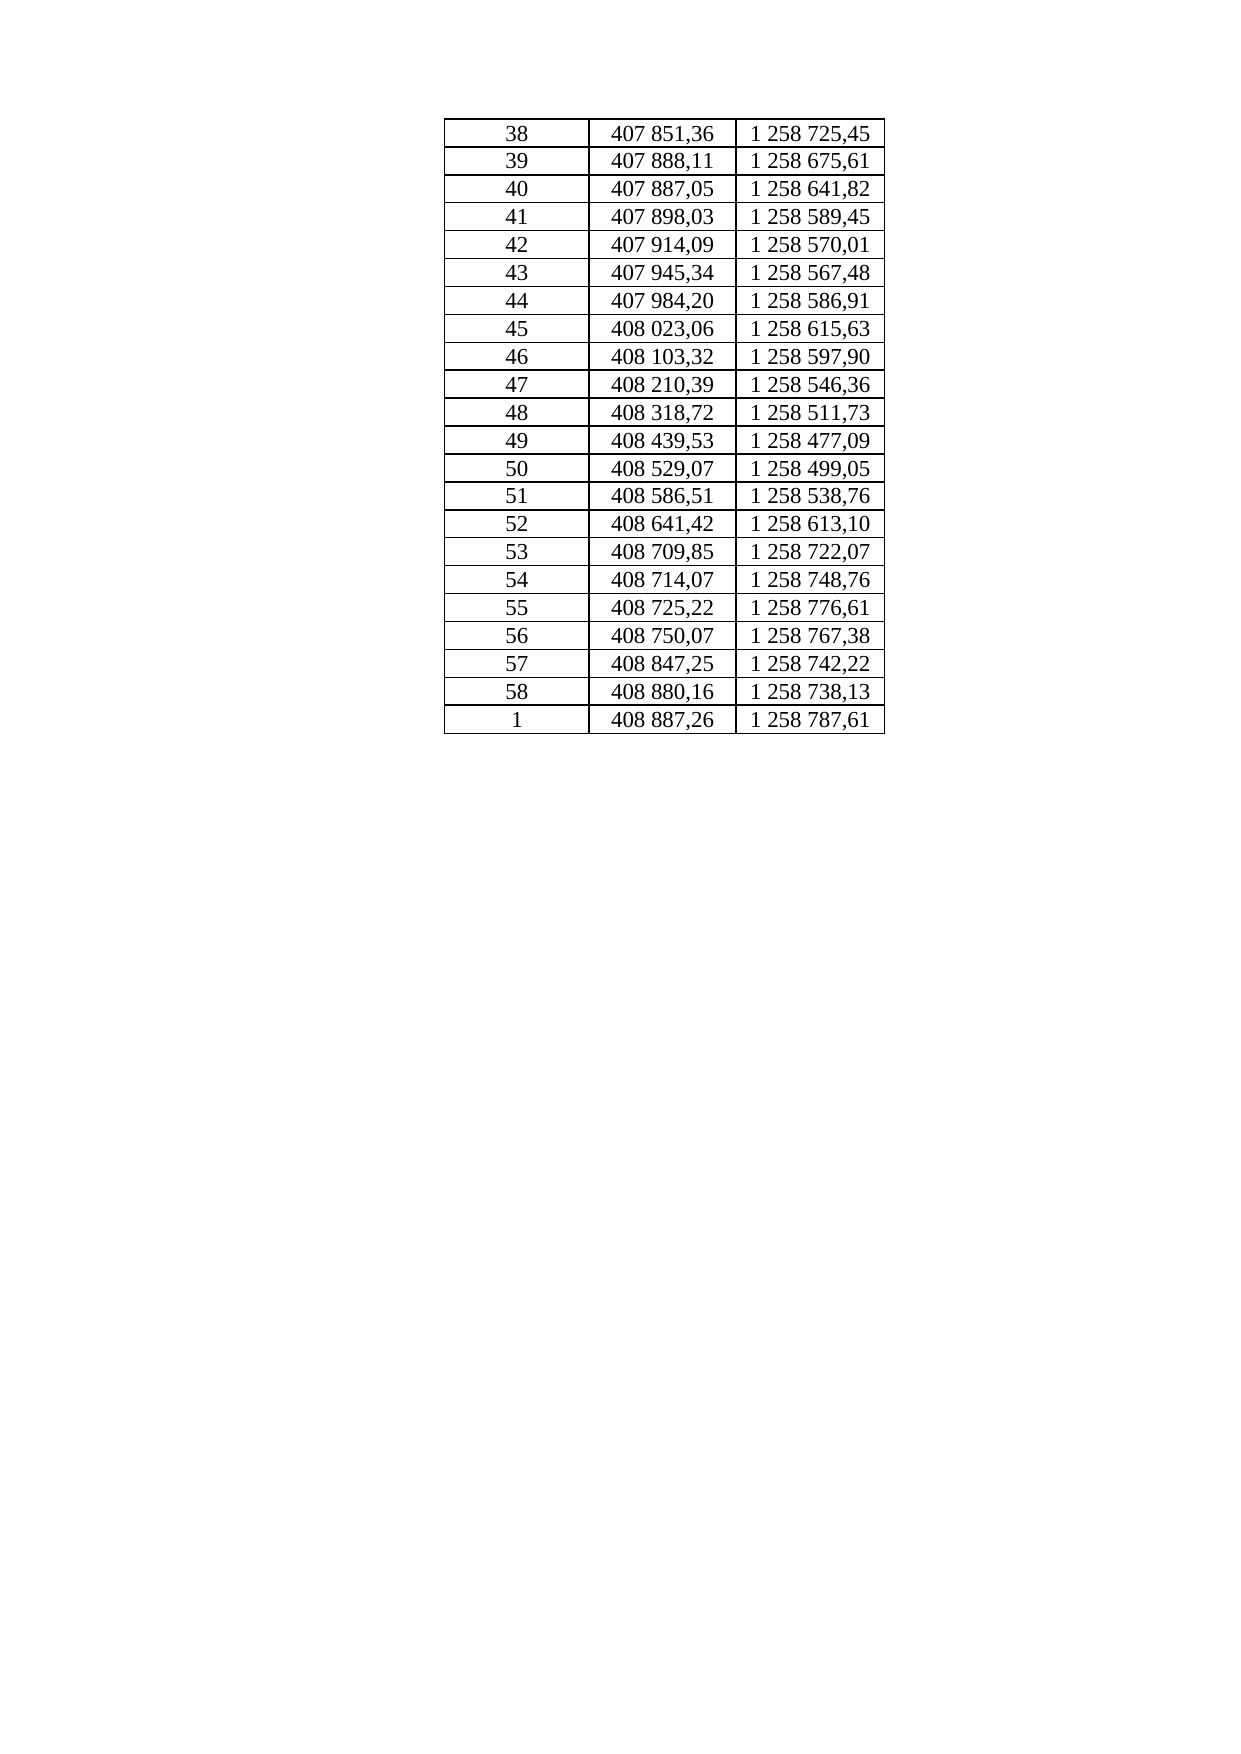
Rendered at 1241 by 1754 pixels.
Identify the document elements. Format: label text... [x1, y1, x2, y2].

table_cell 408 318,72 [590, 399, 735, 425]
table_cell 408 714,07 [590, 566, 735, 593]
table_cell 407 887,05 [590, 176, 735, 202]
table_cell 408 750,07 [590, 622, 735, 648]
table_cell 53 [445, 538, 588, 565]
table_cell 407 851,36 [590, 120, 735, 146]
table_cell 1 258 725,45 [737, 120, 884, 146]
table_cell 1 258 675,61 [737, 148, 884, 174]
table_cell 1 258 477,09 [737, 427, 884, 453]
table_cell 408 880,16 [590, 678, 735, 704]
table_cell 39 [445, 148, 588, 174]
table_cell 43 [445, 259, 588, 286]
table_cell 1 258 538,76 [737, 483, 884, 509]
table_cell 1 [445, 706, 588, 732]
table_cell 55 [445, 594, 588, 621]
table_cell 49 [445, 427, 588, 453]
table_cell 408 439,53 [590, 427, 735, 453]
table_cell 408 210,39 [590, 371, 735, 397]
table_cell 44 [445, 287, 588, 313]
table_cell 46 [445, 343, 588, 369]
table_cell 1 258 499,05 [737, 455, 884, 481]
table_cell 408 847,25 [590, 650, 735, 676]
table_cell 408 103,32 [590, 343, 735, 369]
table_cell 48 [445, 399, 588, 425]
table_cell 1 258 567,48 [737, 259, 884, 286]
table_cell 1 258 722,07 [737, 538, 884, 565]
table_cell 408 023,06 [590, 315, 735, 341]
table_cell 54 [445, 566, 588, 593]
table_cell 45 [445, 315, 588, 341]
table_cell 1 258 742,22 [737, 650, 884, 676]
table_cell 58 [445, 678, 588, 704]
table_cell 407 898,03 [590, 203, 735, 230]
table_cell 38 [445, 120, 588, 146]
table_cell 1 258 586,91 [737, 287, 884, 313]
table_cell 51 [445, 483, 588, 509]
table_cell 1 258 511,73 [737, 399, 884, 425]
table_cell 1 258 615,63 [737, 315, 884, 341]
table_cell 40 [445, 176, 588, 202]
table_cell 408 725,22 [590, 594, 735, 621]
table_cell 1 258 641,82 [737, 176, 884, 202]
table_cell 47 [445, 371, 588, 397]
table_cell 407 888,11 [590, 148, 735, 174]
table_cell 42 [445, 231, 588, 258]
table_cell 57 [445, 650, 588, 676]
table_cell 407 914,09 [590, 231, 735, 258]
table_cell 1 258 748,76 [737, 566, 884, 593]
table_cell 1 258 738,13 [737, 678, 884, 704]
table_cell 1 258 589,45 [737, 203, 884, 230]
table_cell 408 586,51 [590, 483, 735, 509]
table_cell 1 258 776,61 [737, 594, 884, 621]
table_cell 1 258 546,36 [737, 371, 884, 397]
table_cell 407 984,20 [590, 287, 735, 313]
table_cell 408 529,07 [590, 455, 735, 481]
table_cell 50 [445, 455, 588, 481]
table_cell 41 [445, 203, 588, 230]
table_cell 56 [445, 622, 588, 648]
table_cell 408 887,26 [590, 706, 735, 732]
table_cell 408 641,42 [590, 511, 735, 537]
table_cell 1 258 613,10 [737, 511, 884, 537]
table_cell 1 258 597,90 [737, 343, 884, 369]
table_cell 1 258 570,01 [737, 231, 884, 258]
table_cell 408 709,85 [590, 538, 735, 565]
table_cell 1 258 767,38 [737, 622, 884, 648]
table_cell 1 258 787,61 [737, 706, 884, 732]
table_cell 407 945,34 [590, 259, 735, 286]
table_cell 52 [445, 511, 588, 537]
